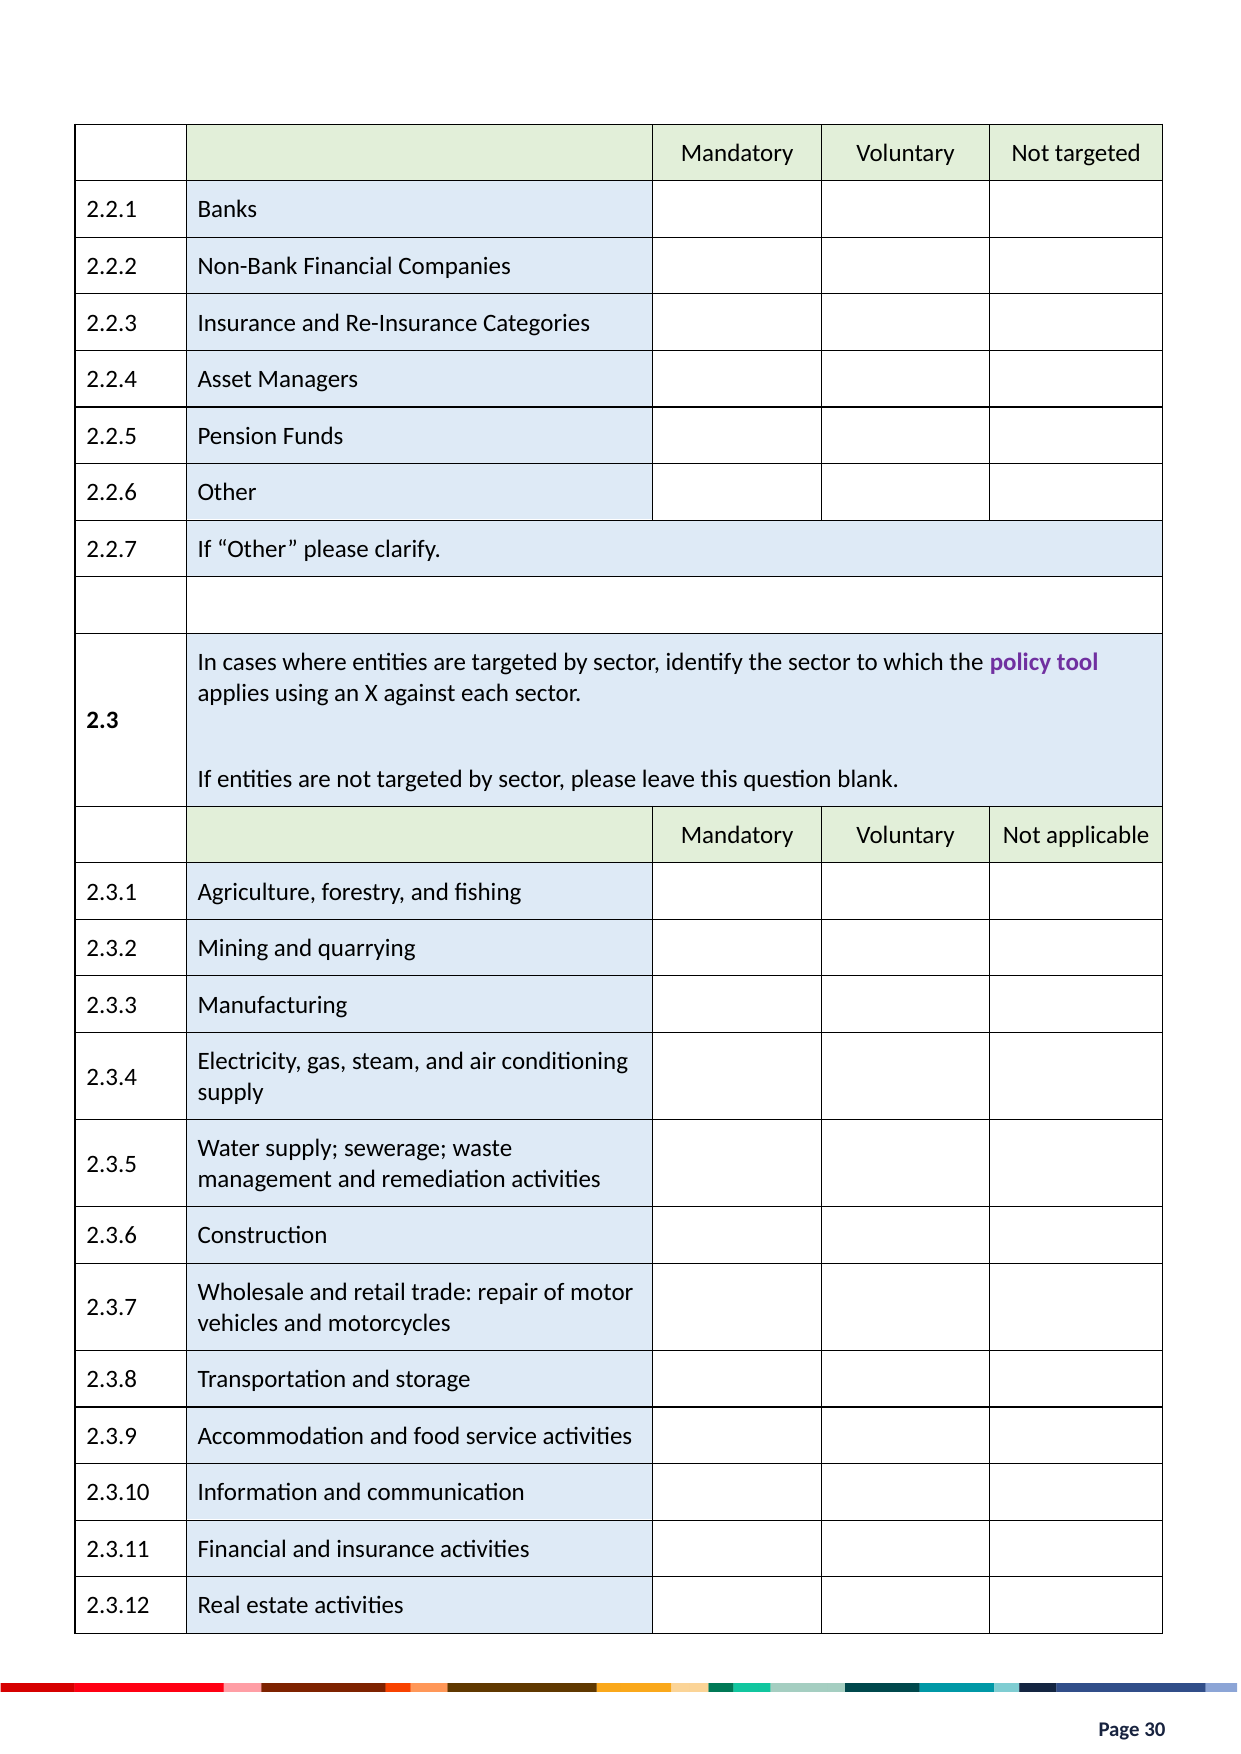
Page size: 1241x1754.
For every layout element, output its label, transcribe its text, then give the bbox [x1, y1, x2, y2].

table_cell 2.2.5 [76, 408, 186, 463]
table_cell Transportation and storage [187, 1351, 652, 1406]
table_cell Real estate activities [187, 1577, 652, 1633]
table_cell 2.3.9 [76, 1408, 186, 1463]
table_cell [990, 1120, 1162, 1206]
table_cell [822, 464, 989, 519]
table_cell [990, 976, 1162, 1032]
table_cell [653, 181, 821, 237]
table_cell 2.3.12 [76, 1577, 186, 1633]
table_cell [822, 1464, 989, 1519]
table_cell [822, 1033, 989, 1119]
table_cell [822, 1120, 989, 1206]
table_cell [990, 181, 1162, 237]
table_cell Not applicable [990, 807, 1162, 862]
table_cell [990, 1207, 1162, 1263]
table_cell Non-Bank Financial Companies [187, 238, 652, 293]
table_cell [990, 351, 1162, 406]
table_cell Mandatory [653, 807, 821, 862]
table_cell 2.3.10 [76, 1464, 186, 1519]
table_cell If “Other” please clarify. [187, 521, 1162, 576]
table_cell [990, 464, 1162, 519]
table_cell 2.2.6 [76, 464, 186, 519]
table_cell [990, 294, 1162, 350]
table_cell [822, 351, 989, 406]
table_cell [822, 1351, 989, 1406]
table_cell [653, 1264, 821, 1350]
table_cell [653, 408, 821, 463]
table_cell Other [187, 464, 652, 519]
table_cell Manufacturing [187, 976, 652, 1032]
table_cell [653, 863, 821, 919]
table_cell Financial and insurance activities [187, 1521, 652, 1576]
table_cell [990, 1264, 1162, 1350]
table_cell 2.2.7 [76, 521, 186, 576]
table_cell [653, 1521, 821, 1576]
table_cell 2.3.11 [76, 1521, 186, 1576]
table_cell Water supply; sewerage; waste management and remediation activities [187, 1120, 652, 1206]
table_cell 2.3.3 [76, 976, 186, 1032]
table_cell Not targeted [990, 125, 1162, 180]
table_cell [990, 1351, 1162, 1406]
table_cell [822, 408, 989, 463]
table_cell Information and communication [187, 1464, 652, 1519]
table_cell [990, 1577, 1162, 1633]
table_cell [653, 1577, 821, 1633]
table_cell 2.3.7 [76, 1264, 186, 1350]
table_cell [76, 125, 186, 180]
picture [0, 1683, 1236, 1692]
table_cell [990, 920, 1162, 975]
table_cell [653, 976, 821, 1032]
table_cell [990, 1464, 1162, 1519]
table_cell [822, 863, 989, 919]
table_cell Wholesale and retail trade: repair of motor vehicles and motorcycles [187, 1264, 652, 1350]
table_cell 2.3.6 [76, 1207, 186, 1263]
table_cell [653, 464, 821, 519]
table_cell 2.3.2 [76, 920, 186, 975]
table_cell [187, 807, 652, 862]
table_cell 2.3.4 [76, 1033, 186, 1119]
table_cell [822, 1408, 989, 1463]
table_cell 2.2.2 [76, 238, 186, 293]
table_cell Mandatory [653, 125, 821, 180]
table_cell [822, 976, 989, 1032]
table_cell [990, 408, 1162, 463]
table_cell [822, 920, 989, 975]
table_cell [990, 1033, 1162, 1119]
table_cell [990, 1408, 1162, 1463]
table_cell [653, 1464, 821, 1519]
table_cell [822, 294, 989, 350]
table_cell Insurance and Re-Insurance Categories [187, 294, 652, 350]
table_cell 2.3.5 [76, 1120, 186, 1206]
table_cell Voluntary [822, 807, 989, 862]
table_cell [990, 1521, 1162, 1576]
table_cell Mining and quarrying [187, 920, 652, 975]
table_cell Agriculture, forestry, and fishing [187, 863, 652, 919]
table_cell Asset Managers [187, 351, 652, 406]
table_cell [990, 238, 1162, 293]
table_cell Construction [187, 1207, 652, 1263]
table_cell 2.3.1 [76, 863, 186, 919]
table_cell [822, 181, 989, 237]
table_cell [653, 1120, 821, 1206]
table_cell [653, 351, 821, 406]
table_cell [653, 920, 821, 975]
table_cell [990, 863, 1162, 919]
table_cell [822, 1577, 989, 1633]
table_cell 2.3 [76, 634, 186, 806]
table_cell [822, 238, 989, 293]
table_cell 2.2.3 [76, 294, 186, 350]
table_cell 2.2.4 [76, 351, 186, 406]
table_cell [653, 1207, 821, 1263]
table_cell [187, 577, 1162, 633]
table_cell Accommodation and food service activities [187, 1408, 652, 1463]
table_cell [653, 294, 821, 350]
table_cell [822, 1521, 989, 1576]
table_cell [822, 1207, 989, 1263]
table_cell [187, 125, 652, 180]
table_cell [653, 238, 821, 293]
table_cell [822, 1264, 989, 1350]
table_cell [653, 1408, 821, 1463]
table_cell Pension Funds [187, 408, 652, 463]
table_cell In cases where entities are targeted by sector, identify the sector to which the policy tool applies using an X against each sector. If entities are not targeted by sector, please leave this question blank. [187, 634, 1162, 806]
table_cell 2.3.8 [76, 1351, 186, 1406]
table_cell [653, 1351, 821, 1406]
table_cell [76, 807, 186, 862]
table_cell [653, 1033, 821, 1119]
table_cell Voluntary [822, 125, 989, 180]
table_cell Banks [187, 181, 652, 237]
table_cell [76, 577, 186, 633]
table_cell 2.2.1 [76, 181, 186, 237]
table_cell Electricity, gas, steam, and air conditioning supply [187, 1033, 652, 1119]
